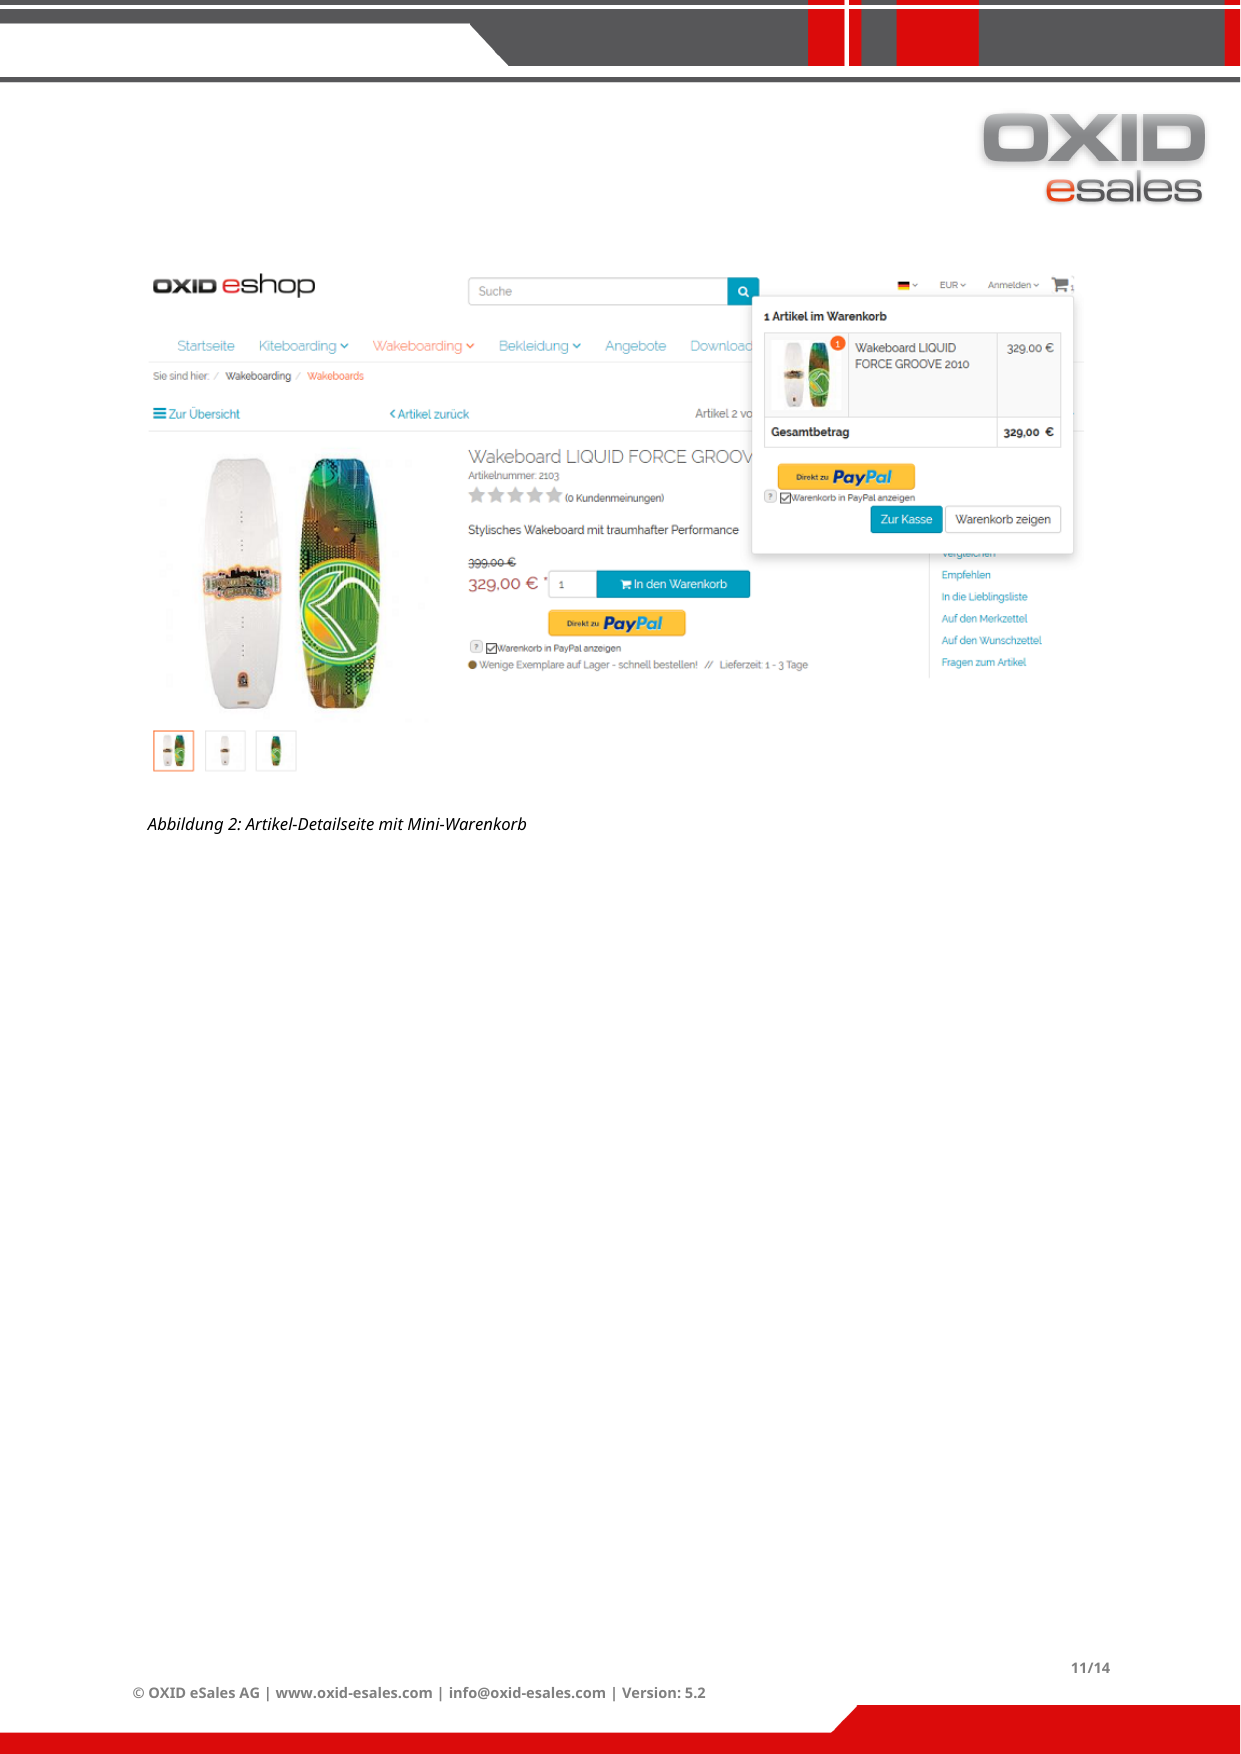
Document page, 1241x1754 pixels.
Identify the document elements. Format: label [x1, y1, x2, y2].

picture [0, 1705, 1241, 1754]
picture [148, 272, 1085, 778]
picture [0, 0, 1241, 210]
